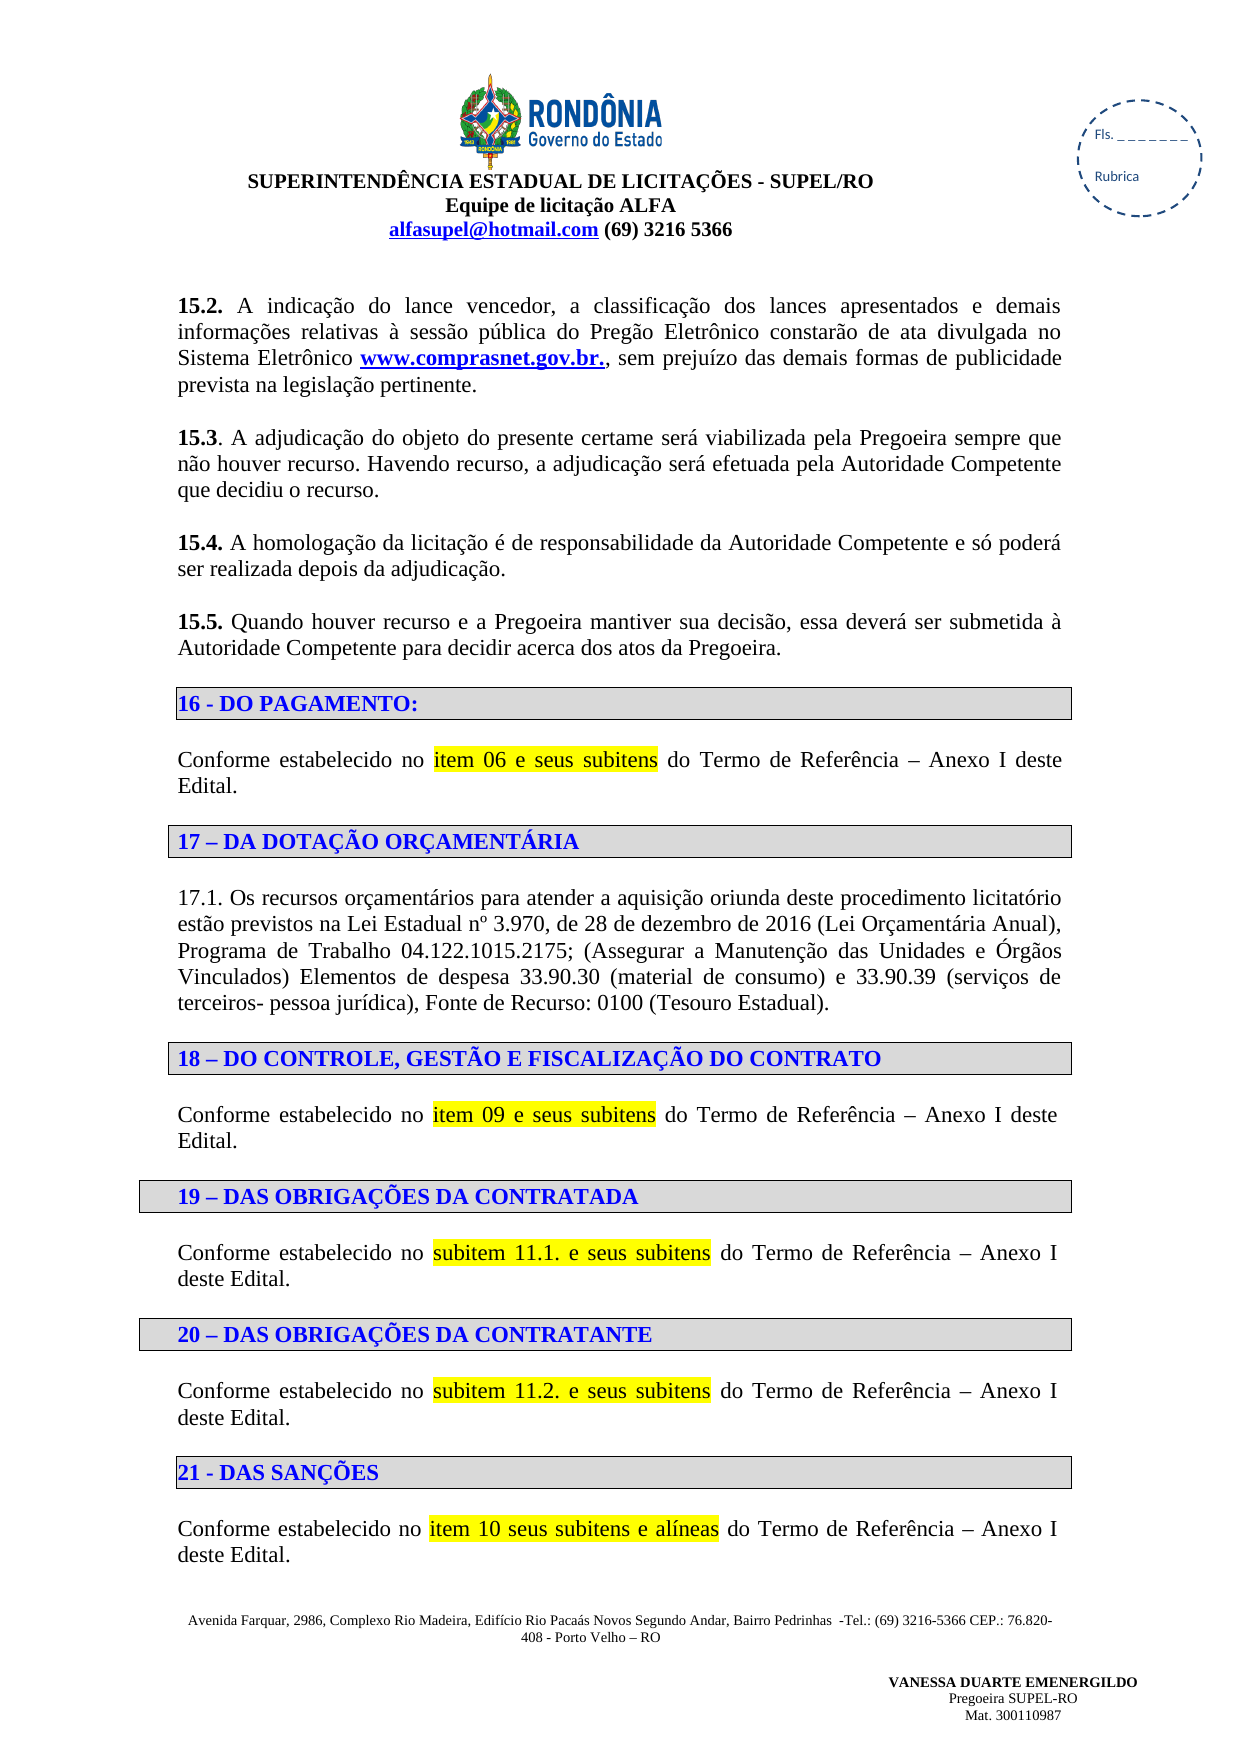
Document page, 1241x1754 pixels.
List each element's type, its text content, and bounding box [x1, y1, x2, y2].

text Conforme estabelecido no item 06 e seus subitens do Termo de Referência – Anexo I deste Edital. [177, 746, 1063, 799]
text 15.2. A indicação do lance vencedor, a classificação dos lances apresentados e demais informações relativas à sessão pública do Pregão Eletrônico constarão de ata divulgada no Sistema Eletrônico www.comprasnet.gov.br., sem prejuízo das demais formas de publicidade prevista na legislação pertinente. [177, 292, 1063, 397]
text 17.1. Os recursos orçamentários para atender a aquisição oriunda deste procedimento licitatório estão previstos na Lei Estadual nº 3.970, de 28 de dezembro de 2016 (Lei Orçamentária Anual), Programa de Trabalho 04.122.1015.2175; (Assegurar a Manutenção das Unidades e Órgãos Vinculados) Elementos de despesa 33.90.30 (material de consumo) e 33.90.39 (serviços de terceiros- pessoa jurídica), Fonte de Recurso: 0100 (Tesouro Estadual). [177, 884, 1063, 1016]
text 16 - DO PAGAMENTO: [177, 688, 1071, 719]
text Conforme estabelecido no subitem 11.1. e seus subitens do Termo de Referência – Anexo I deste Edital. [177, 1239, 1058, 1292]
text Conforme estabelecido no item 10 seus subitens e alíneas do Termo de Referência – Anexo I deste Edital. [177, 1515, 1058, 1568]
text 20 – DAS OBRIGAÇÕES DA CONTRATANTE [140, 1319, 1071, 1350]
text 15.3. A adjudicação do objeto do presente certame será viabilizada pela Pregoeira sempre que não houver recurso. Havendo recurso, a adjudicação será efetuada pela Autoridade Competente que decidiu o recurso. [177, 423, 1063, 503]
text Conforme estabelecido no item 09 e seus subitens do Termo de Referência – Anexo I deste Edital. [177, 1101, 1058, 1154]
text 21 - DAS SANÇÕES [177, 1457, 1071, 1488]
text 19 – DAS OBRIGAÇÕES DA CONTRATADA [140, 1181, 1071, 1212]
text 15.4. A homologação da licitação é de responsabilidade da Autoridade Competente e só poderá ser realizada depois da adjudicação. [177, 529, 1063, 582]
text 18 – DO CONTROLE, GESTÃO E FISCALIZAÇÃO DO CONTRATO [169, 1043, 1071, 1074]
text 17 – DA DOTAÇÃO ORÇAMENTÁRIA [169, 826, 1071, 857]
text Conforme estabelecido no subitem 11.2. e seus subitens do Termo de Referência – Anexo I deste Edital. [177, 1377, 1058, 1430]
text 15.5. Quando houver recurso e a Pregoeira mantiver sua decisão, essa deverá ser submetida à Autoridade Competente para decidir acerca dos atos da Pregoeira. [177, 608, 1063, 661]
picture [459, 73, 662, 170]
